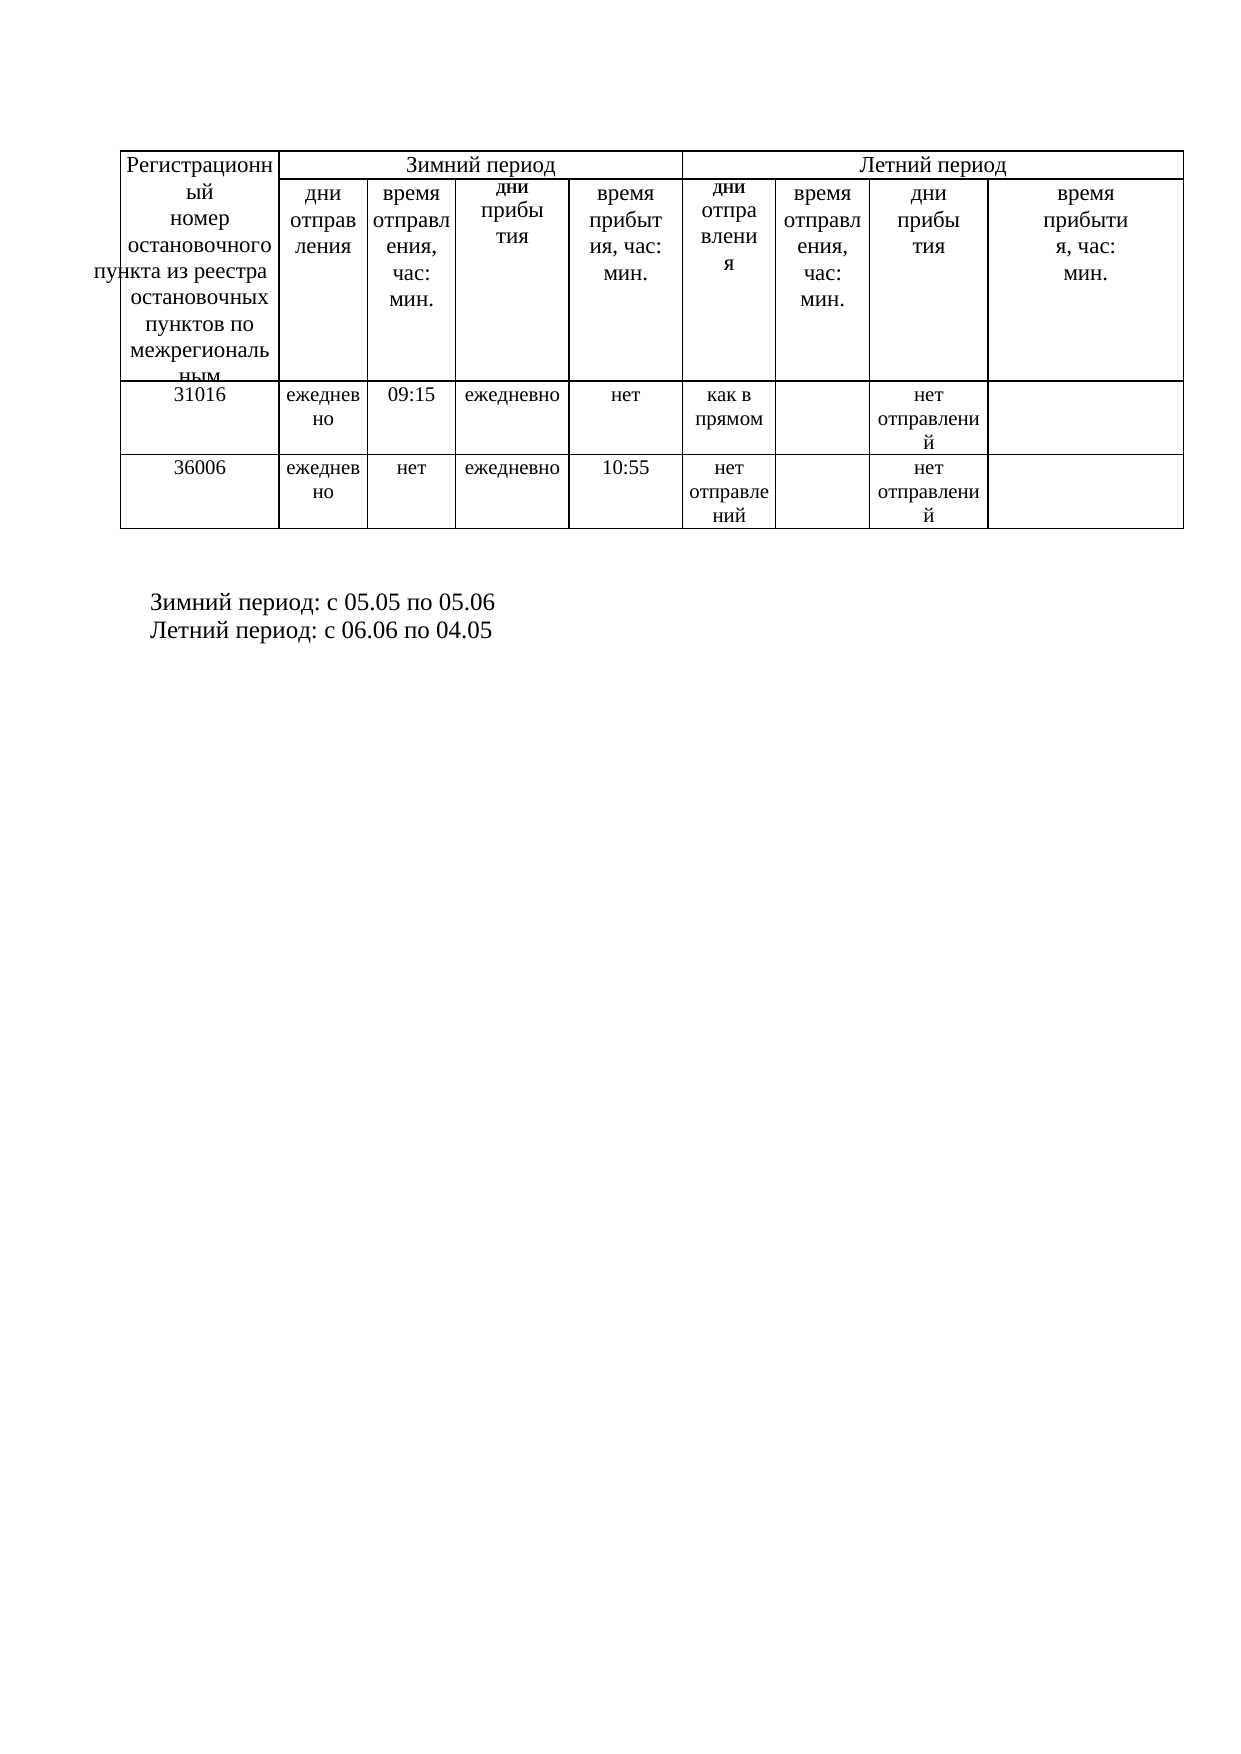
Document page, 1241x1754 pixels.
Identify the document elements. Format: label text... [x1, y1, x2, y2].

table_cell ежедневно [456, 382, 568, 454]
table_cell 10:55 [570, 455, 682, 527]
table_cell время прибыти я, час: мин. [989, 180, 1183, 380]
table_cell ДНИ прибы тия [456, 180, 568, 380]
table_cell дни прибы тия [870, 180, 987, 380]
table_cell как в прямом [683, 382, 775, 454]
text Летний период: с 06.06 по 04.05 [150, 615, 1090, 644]
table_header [121, 152, 278, 380]
table_header Летний период [683, 152, 1183, 178]
table_cell нет отправлений [870, 382, 987, 454]
table_cell время отправл ения, час: мин. [368, 180, 455, 380]
table_cell время отправл ения, час: мин. [776, 180, 869, 380]
table_cell нет [570, 382, 682, 454]
text Зимний период: с 05.05 по 05.06 [150, 587, 1090, 615]
table_cell ежедневно [280, 455, 367, 527]
table_cell нет отправлений [683, 455, 775, 527]
table_cell ежедневно [456, 455, 568, 527]
table_cell нет [368, 455, 455, 527]
table_cell дни отправ ления [280, 180, 367, 380]
table_cell [776, 455, 869, 527]
table_cell [989, 455, 1183, 527]
table_cell ежедневно [280, 382, 367, 454]
table_cell [776, 382, 869, 454]
table_cell [989, 382, 1183, 454]
table_cell нет отправлений [870, 455, 987, 527]
table_cell 09:15 [368, 382, 455, 454]
table_header Зимний период [280, 152, 682, 178]
table_cell 36006 [121, 455, 278, 527]
table_cell время прибыт ия, час: мин. [570, 180, 682, 380]
table_cell ДНИ отпра влени я [683, 180, 775, 380]
table_cell 31016 [121, 382, 278, 454]
